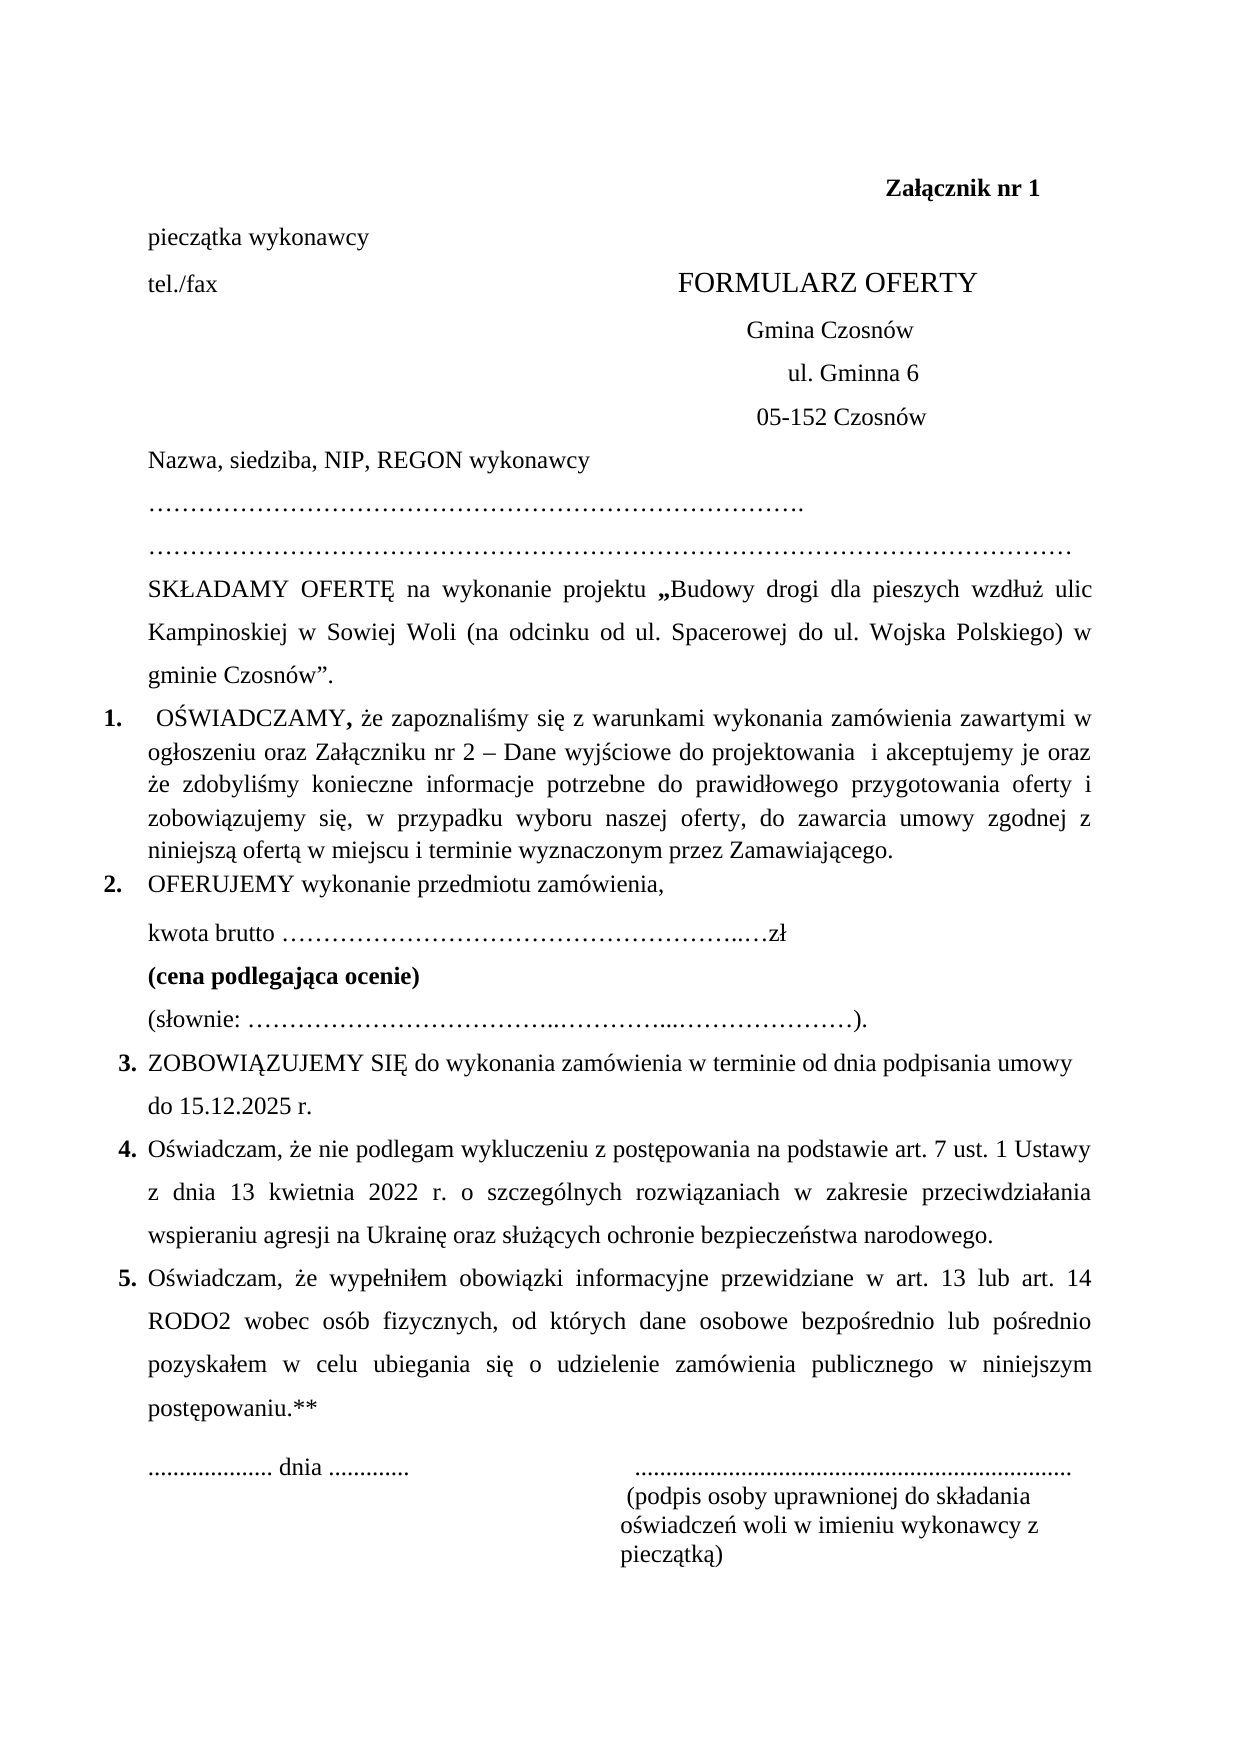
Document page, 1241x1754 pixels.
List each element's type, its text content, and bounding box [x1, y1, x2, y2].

list ZOBOWIĄZUJEMY SIĘ do wykonania zamówienia w terminie od dnia podpisania umowy do 15.12.2025 r. [118, 1048, 1093, 1119]
text kwota brutto ………………………………………………..…zł [148, 918, 1093, 947]
list Oświadczam, że nie podlegam wykluczeniu z postępowania na podstawie art. 7 ust. 1 Ustawy z dnia 13 kwietnia 2022 r. o szczególnych rozwiązaniach w zakresie przeciwdziałania wspieraniu agresji na Ukrainę oraz służących ochronie bezpieczeństwa narodowego. [118, 1134, 1093, 1249]
text 05-152 Czosnów [664, 402, 1093, 430]
text .................... dnia ............. ...................................................................... [148, 1452, 1093, 1481]
text ………………………………………………………………………………………………… [148, 531, 1093, 560]
text (słownie: ………………………………..…………...…………………). [148, 1004, 1093, 1033]
list Oświadczam, że wypełniłem obowiązki informacyjne przewidziane w art. 13 lub art. 14 RODO2 wobec osób fizycznych, od których dane osobowe bezpośrednio lub pośrednio pozyskałem w celu ubiegania się o udzielenie zamówienia publicznego w niniejszym postępowaniu.** [118, 1263, 1093, 1421]
text tel./fax FORMULARZ OFERTY [148, 265, 1093, 299]
subtitle Załącznik nr 1 [885, 173, 1093, 201]
text Gmina Czosnów [590, 315, 1093, 344]
text (podpis osoby uprawnionej do składania oświadczeń woli w imieniu wykonawcy z pieczątką) [620, 1481, 1093, 1567]
text ul. Gminna 6 [664, 358, 1093, 387]
text (cena podlegająca ocenie) [148, 961, 1093, 990]
text SKŁADAMY OFERTĘ na wykonanie projektu „Budowy drogi dla pieszych wzdłuż ulic Kampinoskiej w Sowiej Woli (na odcinku od ul. Spacerowej do ul. Wojska Polskiego) w gminie Czosnów”. [148, 574, 1093, 689]
list OFERUJEMY wykonanie przedmiotu zamówienia, [103, 869, 1093, 897]
list OŚWIADCZAMY, że zapoznaliśmy się z warunkami wykonania zamówienia zawartymi w ogłoszeniu oraz Załączniku nr 2 – Dane wyjściowe do projektowania i akceptujemy je oraz że zdobyliśmy konieczne informacje potrzebne do prawidłowego przygotowania oferty i zobowiązujemy się, w przypadku wyboru naszej oferty, do zawarcia umowy zgodnej z niniejszą ofertą w miejscu i terminie wyznaczonym przez Zamawiającego. [103, 703, 1093, 864]
text pieczątka wykonawcy [148, 222, 1093, 251]
text Nazwa, siedziba, NIP, REGON wykonawcy ……………………………………………………………………. [148, 445, 1093, 517]
